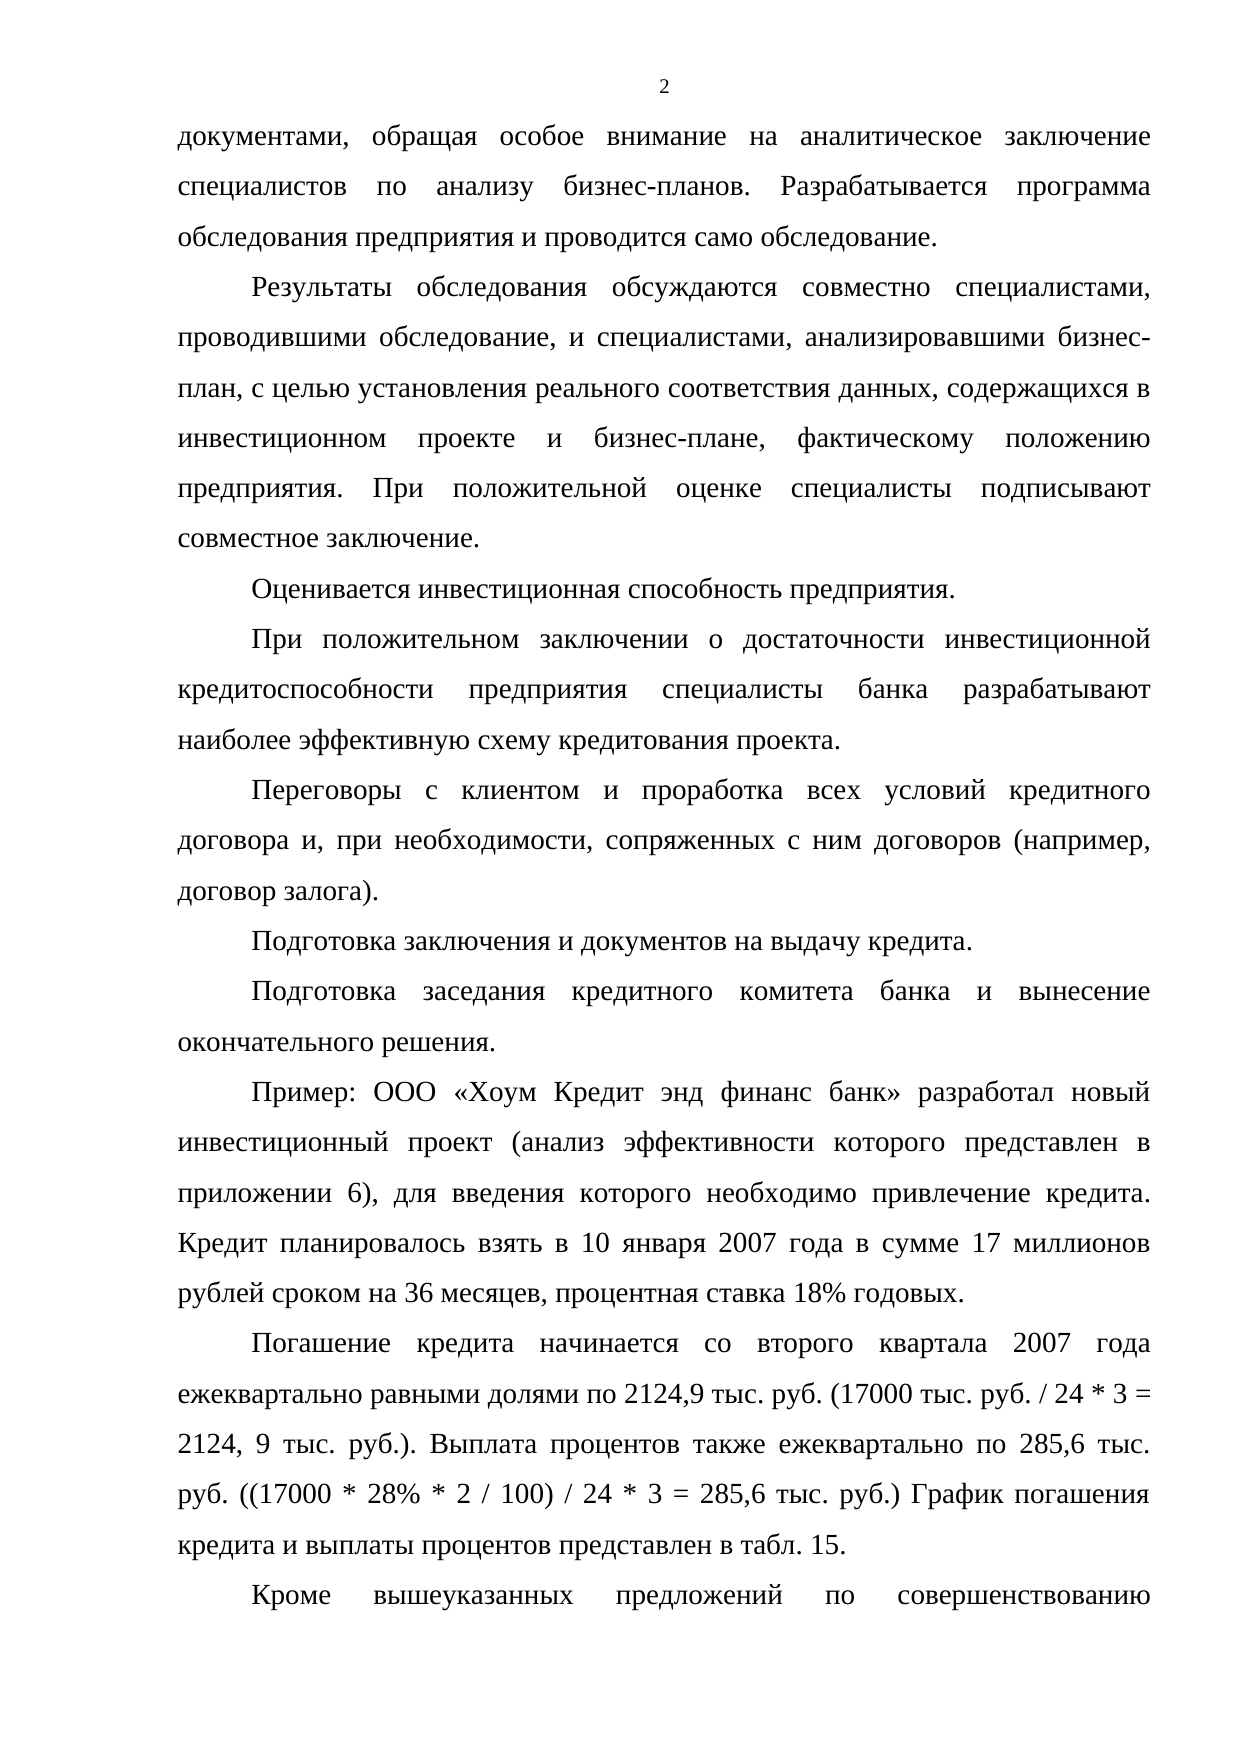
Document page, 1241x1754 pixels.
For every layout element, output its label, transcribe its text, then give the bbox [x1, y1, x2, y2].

text При положительном заключении о достаточности инвестиционной кредитоспособности предприятия специалисты банка разрабатывают наиболее эффективную схему кредитования проекта. [177, 621, 1152, 755]
text Пример: ООО «Хоум Кредит энд финанс банк» разработал новый инвестиционный проект (анализ эффективности которого представлен в приложении 6), для введения которого необходимо привлечение кредита. Кредит планировалось взять в 10 января 2007 года в сумме 17 миллионов рублей сроком на 36 месяцев, процентная ставка 18% годовых. [177, 1074, 1152, 1309]
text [177, 1577, 1152, 1611]
text Подготовка заключения и документов на выдачу кредита. [177, 923, 1152, 957]
text Подготовка заседания кредитного комитета банка и вынесение окончательного решения. [177, 973, 1152, 1057]
text Погашение кредита начинается со второго квартала 2007 года ежеквартально равными долями по 2124,9 тыс. руб. (17000 тыс. руб. / 24 * 3 = 2124, 9 тыс. руб.). Выплата процентов также ежеквартально по 285,6 тыс. руб. ((17000 * 28% * 2 / 100) / 24 * 3 = 285,6 тыс. руб.) График погашения кредита и выплаты процентов представлен в табл. 15. [177, 1326, 1152, 1560]
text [177, 118, 1152, 252]
text Переговоры с клиентом и проработка всех условий кредитного договора и, при необходимости, сопряженных с ним договоров (например, договор залога). [177, 772, 1152, 906]
text Результаты обследования обсуждаются совместно специалистами, проводившими обследование, и специалистами, анализировавшими бизнес-план, с целью установления реального соответствия данных, содержащихся в инвестиционном проекте и бизнес-плане, фактическому положению предприятия. При положительной оценке специалисты подписывают совместное заключение. [177, 269, 1152, 554]
text Оценивается инвестиционная способность предприятия. [177, 571, 1152, 604]
